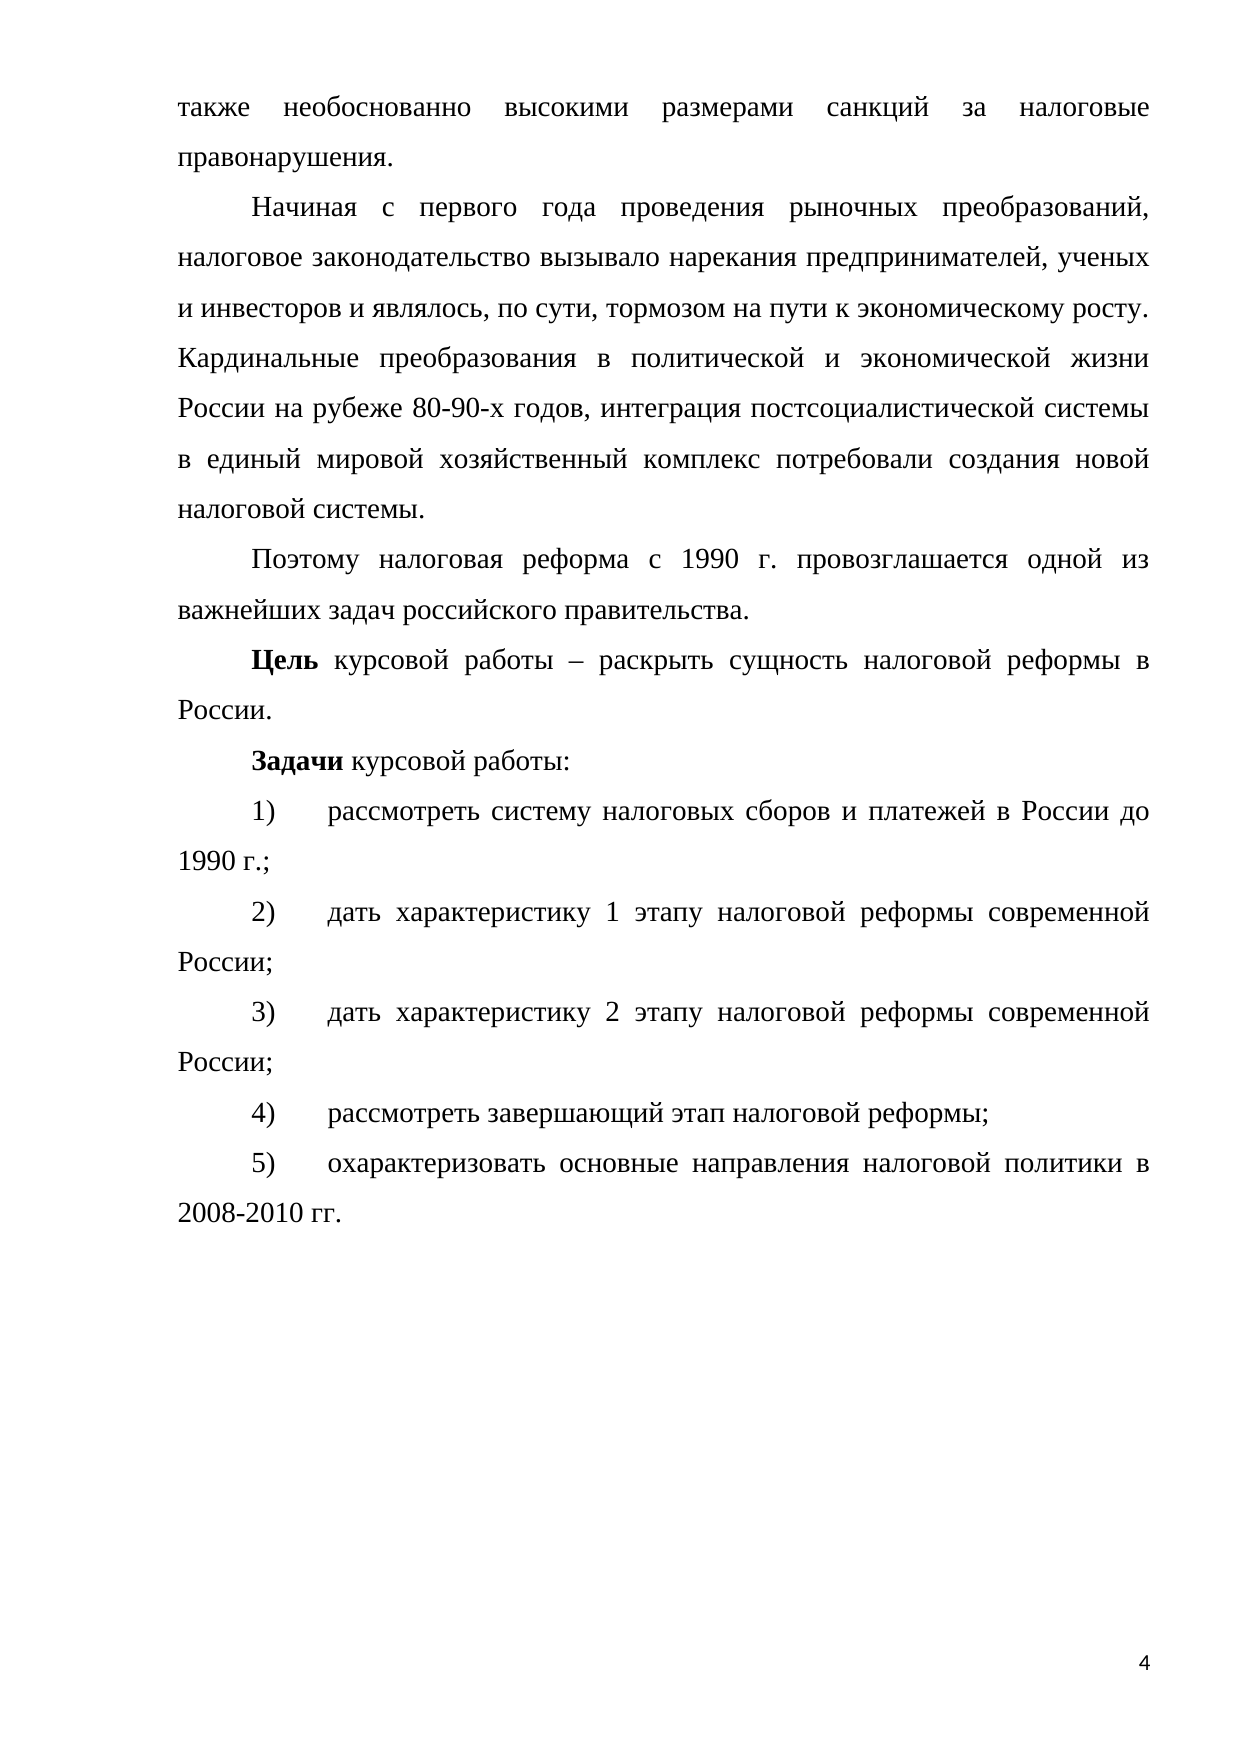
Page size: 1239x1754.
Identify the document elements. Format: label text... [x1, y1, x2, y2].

list рассмотреть завершающий этап налоговой реформы; [177, 1095, 1150, 1128]
list дать характеристику 2 этапу налоговой реформы современной России; [177, 994, 1150, 1078]
text Поэтому налоговая реформа с 1990 г. провозглашается одной из важнейших задач российского правительства. [177, 541, 1150, 625]
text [177, 89, 1150, 172]
list дать характеристику 1 этапу налоговой реформы современной России; [177, 894, 1150, 977]
text Начиная с первого года проведения рыночных преобразований, налоговое законодательство вызывало нарекания предпринимателей, ученых и инвесторов и являлось, по сути, тормозом на пути к экономическому росту. Кардинальные преобразования в политической и экономической жизни России на рубеже 80-90-х годов, интеграция постсоциалистической системы в единый мировой хозяйственный комплекс потребовали создания новой налоговой системы. [177, 189, 1150, 525]
list рассмотреть систему налоговых сборов и платежей в России до 1990 г.; [177, 793, 1150, 877]
text Задачи курсовой работы: [177, 743, 1150, 776]
text Цель курсовой работы – раскрыть сущность налоговой реформы в России. [177, 642, 1150, 726]
list охарактеризовать основные направления налоговой политики в 2008-2010 гг. [177, 1145, 1150, 1229]
